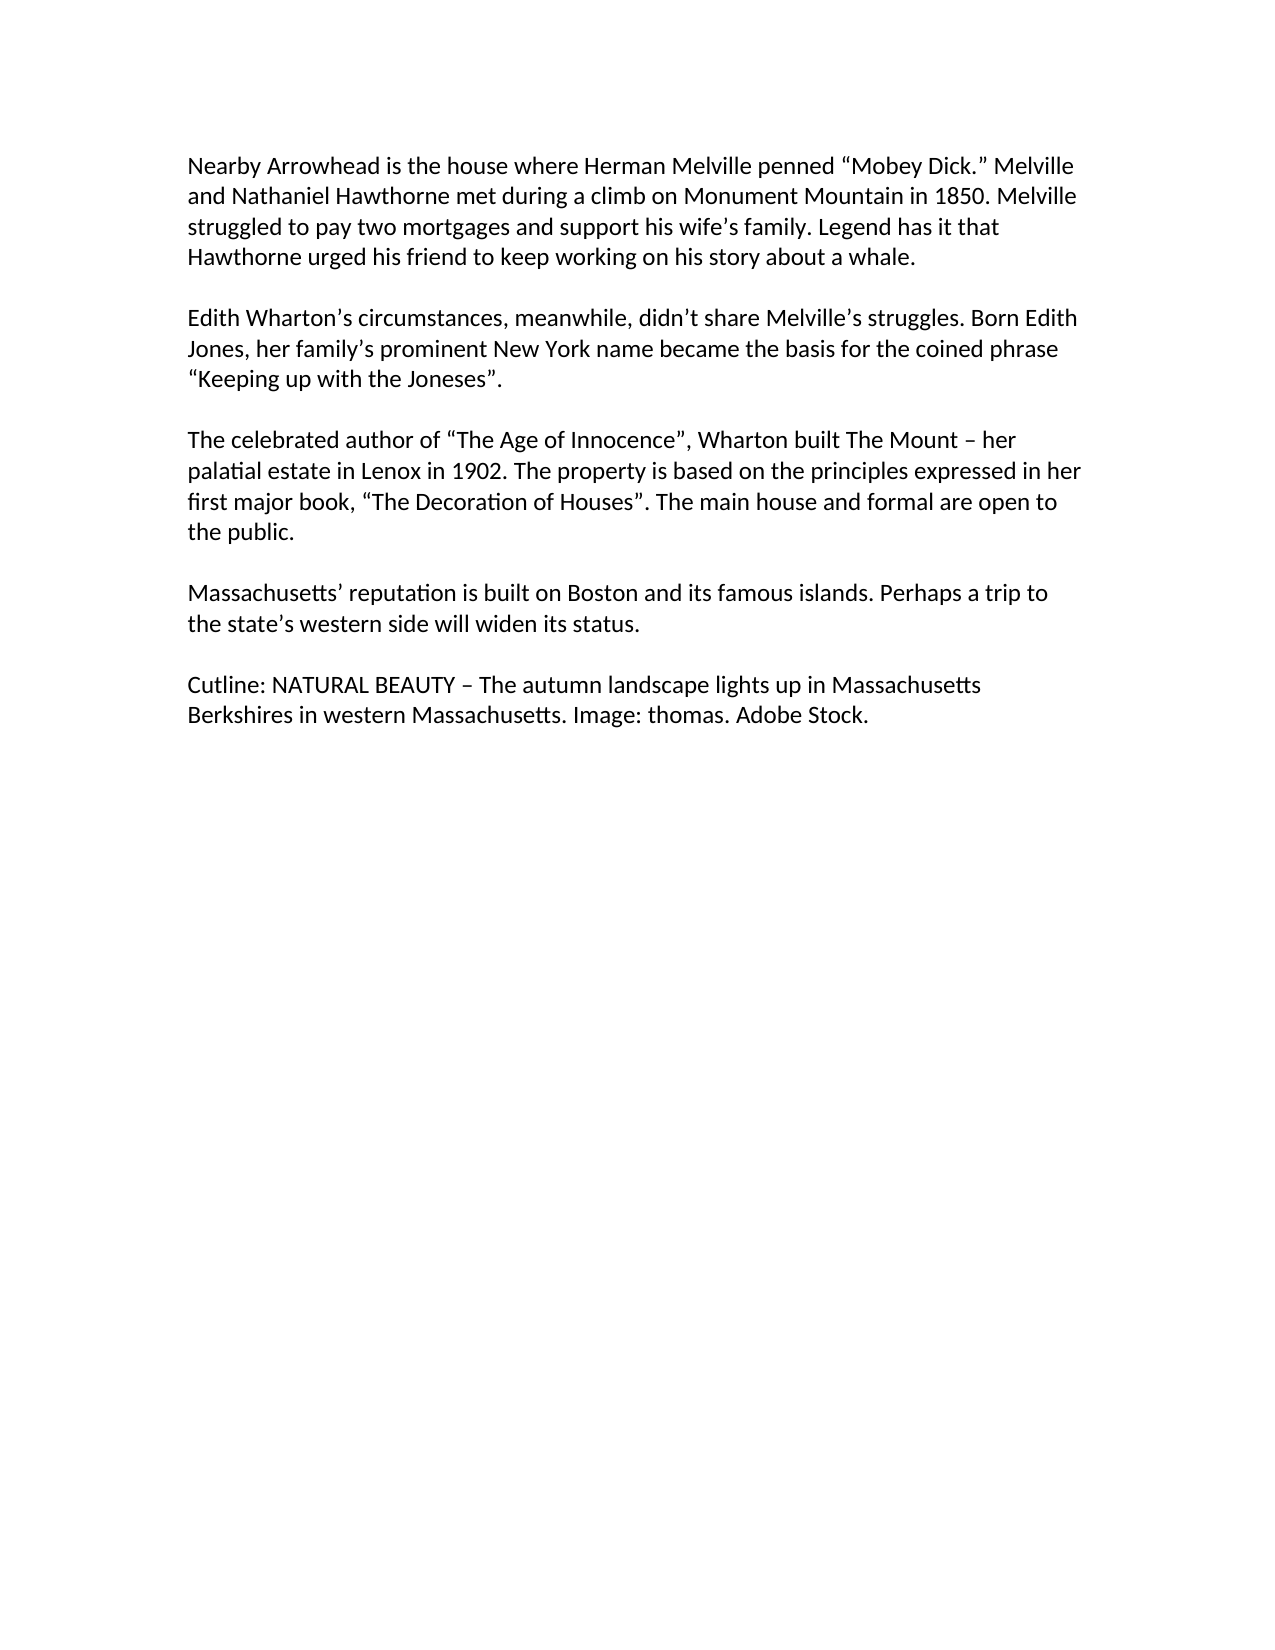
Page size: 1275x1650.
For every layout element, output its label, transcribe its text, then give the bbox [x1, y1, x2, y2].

text The celebrated author of “The Age of Innocence”, Wharton built The Mount – her palatial estate in Lenox in 1902. The property is based on the principles expressed in her first major book, “The Decoration of Houses”. The main house and formal are open to the public. [187, 425, 1087, 547]
text Edith Wharton’s circumstances, meanwhile, didn’t share Melville’s struggles. Born Edith Jones, her family’s prominent New York name became the basis for the coined phrase “Keeping up with the Joneses”. [187, 303, 1087, 394]
text Cutline: NATURAL BEAUTY – The autumn landscape lights up in Massachusetts Berkshires in western Massachusetts. Image: thomas. Adobe Stock. [187, 669, 1087, 730]
text Massachusetts’ reputation is built on Boston and its famous islands. Perhaps a trip to the state’s western side will widen its status. [187, 577, 1087, 638]
text Nearby Arrowhead is the house where Herman Melville penned “Mobey Dick.” Melville and Nathaniel Hawthorne met during a climb on Monument Mountain in 1850. Melville struggled to pay two mortgages and support his wife’s family. Legend has it that Hawthorne urged his friend to keep working on his story about a whale. [187, 150, 1087, 272]
